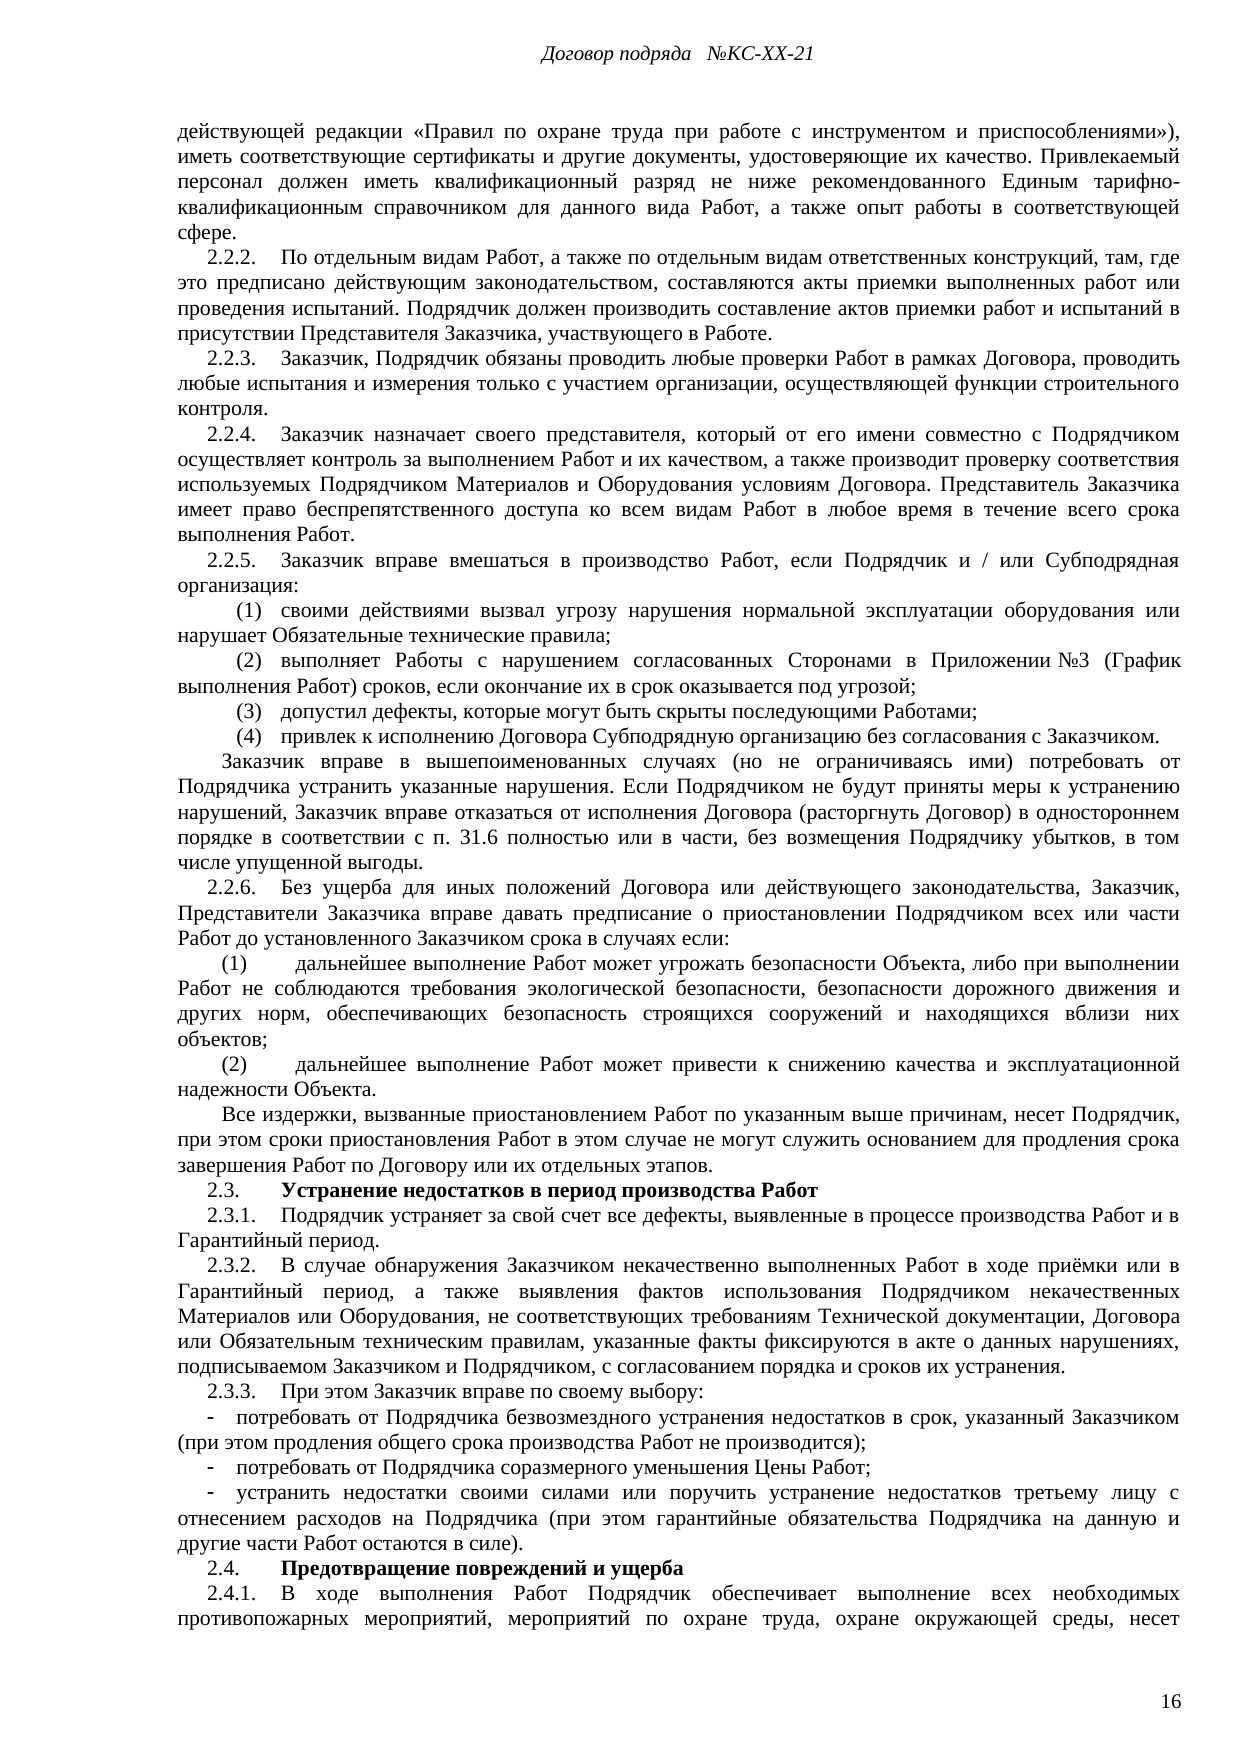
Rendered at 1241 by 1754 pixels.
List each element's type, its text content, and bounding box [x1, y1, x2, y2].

text Заказчик вправе вмешаться в производство Работ, если Подрядчик и / или Субподрядная организация: [177, 547, 1181, 597]
text Без ущерба для иных положений Договора или действующего законодательства, Заказчик, Представители Заказчика вправе давать предписание о приостановлении Подрядчиком всех или части Работ до установленного Заказчиком срока в случаях если: [177, 874, 1181, 950]
text устранить недостатки своими силами или поручить устранение недостатков третьему лицу с отнесением расходов на Подрядчика (при этом гарантийные обязательства Подрядчика на данную и другие части Работ остаются в силе). [177, 1479, 1181, 1555]
text потребовать от Подрядчика безвозмездного устранения недостатков в срок, указанный Заказчиком (при этом продления общего срока производства Работ не производится); [177, 1404, 1181, 1454]
text По отдельным видам Работ, а также по отдельным видам ответственных конструкций, там, где это предписано действующим законодательством, составляются акты приемки выполненных работ или проведения испытаний. Подрядчик должен производить составление актов приемки работ и испытаний в присутствии Представителя Заказчика, участвующего в Работе. [177, 244, 1181, 345]
text допустил дефекты, которые могут быть скрыты последующими Работами; [177, 698, 1181, 723]
text дальнейшее выполнение Работ может угрожать безопасности Объекта, либо при выполнении Работ не соблюдаются требования экологической безопасности, безопасности дорожного движения и других норм, обеспечивающих безопасность строящихся сооружений и находящихся вблизи них объектов; [177, 950, 1181, 1051]
text При этом Заказчик вправе по своему выбору: [177, 1378, 1181, 1404]
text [177, 1580, 1181, 1631]
list Заказчик вправе в вышепоименованных случаях (но не ограничиваясь ими) потребовать от Подрядчика устранить указанные нарушения. Если Подрядчиком не будут приняты меры к устранению нарушений, Заказчик вправе отказаться от исполнения Договора (расторгнуть Договор) в одностороннем порядке в соответствии с п. 31.6 полностью или в части, без возмещения Подрядчику убытков, в том числе упущенной выгоды. [177, 748, 1181, 874]
text Подрядчик устраняет за свой счет все дефекты, выявленные в процессе производства Работ и в Гарантийный период. [177, 1202, 1181, 1252]
text Устранение недостатков в период производства Работ [177, 1177, 1181, 1202]
text Предотвращение повреждений и ущерба [177, 1555, 1181, 1580]
list Все издержки, вызванные приостановлением Работ по указанным выше причинам, несет Подрядчик, при этом сроки приостановления Работ в этом случае не могут служить основанием для продления срока завершения Работ по Договору или их отдельных этапов. [177, 1101, 1181, 1177]
text выполняет Работы с нарушением согласованных Сторонами в Приложении №3 (График выполнения Работ) сроков, если окончание их в срок оказывается под угрозой; [177, 647, 1181, 698]
text дальнейшее выполнение Работ может привести к снижению качества и эксплуатационной надежности Объекта. [177, 1051, 1181, 1101]
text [177, 118, 1181, 244]
text потребовать от Подрядчика соразмерного уменьшения Цены Работ; [177, 1454, 1181, 1479]
text привлек к исполнению Договора Субподрядную организацию без согласования с Заказчиком. [177, 723, 1181, 748]
text своими действиями вызвал угрозу нарушения нормальной эксплуатации оборудования или нарушает Обязательные технические правила; [177, 597, 1181, 647]
text Заказчик, Подрядчик обязаны проводить любые проверки Работ в рамках Договора, проводить любые испытания и измерения только с участием организации, осуществляющей функции строительного контроля. [177, 345, 1181, 421]
text Заказчик назначает своего представителя, который от его имени совместно с Подрядчиком осуществляет контроль за выполнением Работ и их качеством, а также производит проверку соответствия используемых Подрядчиком Материалов и Оборудования условиям Договора. Представитель Заказчика имеет право беспрепятственного доступа ко всем видам Работ в любое время в течение всего срока выполнения Работ. [177, 421, 1181, 547]
text В случае обнаружения Заказчиком некачественно выполненных Работ в ходе приёмки или в Гарантийный период, а также выявления фактов использования Подрядчиком некачественных Материалов или Оборудования, не соответствующих требованиям Технической документации, Договора или Обязательным техническим правилам, указанные факты фиксируются в акте о данных нарушениях, подписываемом Заказчиком и Подрядчиком, с согласованием порядка и сроков их устранения. [177, 1252, 1181, 1378]
